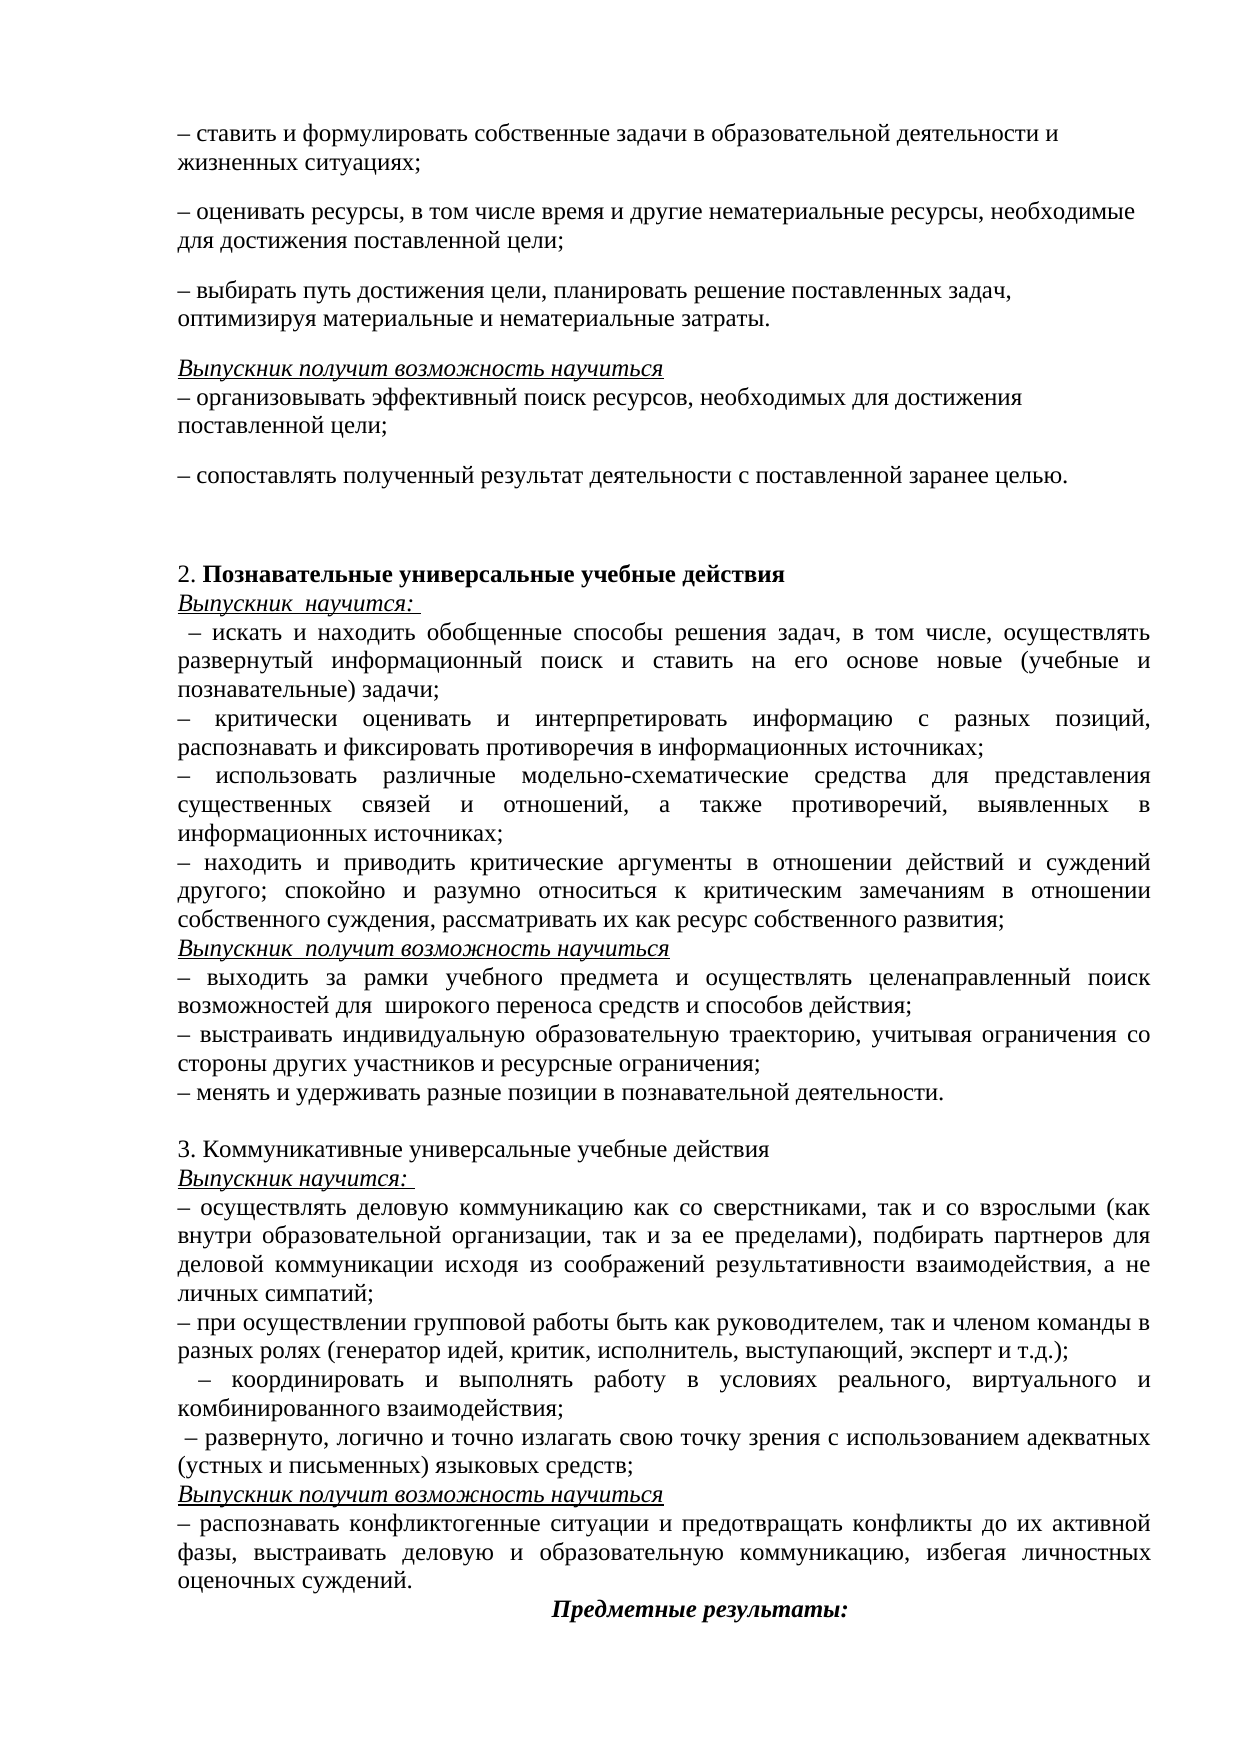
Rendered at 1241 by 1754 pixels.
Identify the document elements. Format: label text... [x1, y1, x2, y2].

text – при осуществлении групповой работы быть как руководителем, так и членом команды в разных ролях (генератор идей, критик, исполнитель, выступающий, эксперт и т.д.); [177, 1307, 1152, 1364]
text – оценивать ресурсы, в том числе время и другие нематериальные ресурсы, необходимые для достижения поставленной цели; [177, 196, 1152, 254]
text 3. Коммуникативные универсальные учебные действия [177, 1134, 1152, 1163]
text 2. Познавательные универсальные учебные действия [177, 559, 1152, 588]
text – выходить за рамки учебного предмета и осуществлять целенаправленный поиск возможностей для широкого переноса средств и способов действия; [177, 962, 1152, 1019]
text Выпускник научится: [177, 588, 1152, 617]
text – выстраивать индивидуальную образовательную траекторию, учитывая ограничения со стороны других участников и ресурсные ограничения; [177, 1019, 1152, 1077]
text – ставить и формулировать собственные задачи в образовательной деятельности и жизненных ситуациях; [177, 118, 1152, 176]
text Выпускник получит возможность научиться [177, 353, 1152, 382]
text – распознавать конфликтогенные ситуации и предотвращать конфликты до их активной фазы, выстраивать деловую и образовательную коммуникацию, избегая личностных оценочных суждений. [177, 1508, 1152, 1594]
text – развернуто, логично и точно излагать свою точку зрения с использованием адекватных (устных и письменных) языковых средств; [177, 1422, 1152, 1479]
text – находить и приводить критические аргументы в отношении действий и суждений другого; спокойно и разумно относиться к критическим замечаниям в отношении собственного суждения, рассматривать их как ресурс собственного развития; [177, 847, 1152, 933]
text Выпускник получит возможность научиться [177, 1479, 1152, 1508]
text – организовывать эффективный поиск ресурсов, необходимых для достижения поставленной цели; [177, 382, 1152, 439]
text Предметные результаты: [251, 1594, 1152, 1623]
text – искать и находить обобщенные способы решения задач, в том числе, осуществлять развернутый информационный поиск и ставить на его основе новые (учебные и познавательные) задачи; [177, 617, 1152, 703]
text – менять и удерживать разные позиции в познавательной деятельности. [177, 1077, 1152, 1106]
text Выпускник получит возможность научиться [177, 933, 1152, 962]
text – координировать и выполнять работу в условиях реального, виртуального и комбинированного взаимодействия; [177, 1364, 1152, 1422]
text – сопоставлять полученный результат деятельности с поставленной заранее целью. [177, 460, 1152, 489]
text – критически оценивать и интерпретировать информацию с разных позиций, распознавать и фиксировать противоречия в информационных источниках; [177, 703, 1152, 761]
text Выпускник научится: [177, 1163, 1152, 1192]
text – выбирать путь достижения цели, планировать решение поставленных задач, оптимизируя материальные и нематериальные затраты. [177, 275, 1152, 332]
text – осуществлять деловую коммуникацию как со сверстниками, так и со взрослыми (как внутри образовательной организации, так и за ее пределами), подбирать партнеров для деловой коммуникации исходя из соображений результативности взаимодействия, а не личных симпатий; [177, 1192, 1152, 1307]
text – использовать различные модельно-схематические средства для представления существенных связей и отношений, а также противоречий, выявленных в информационных источниках; [177, 761, 1152, 847]
